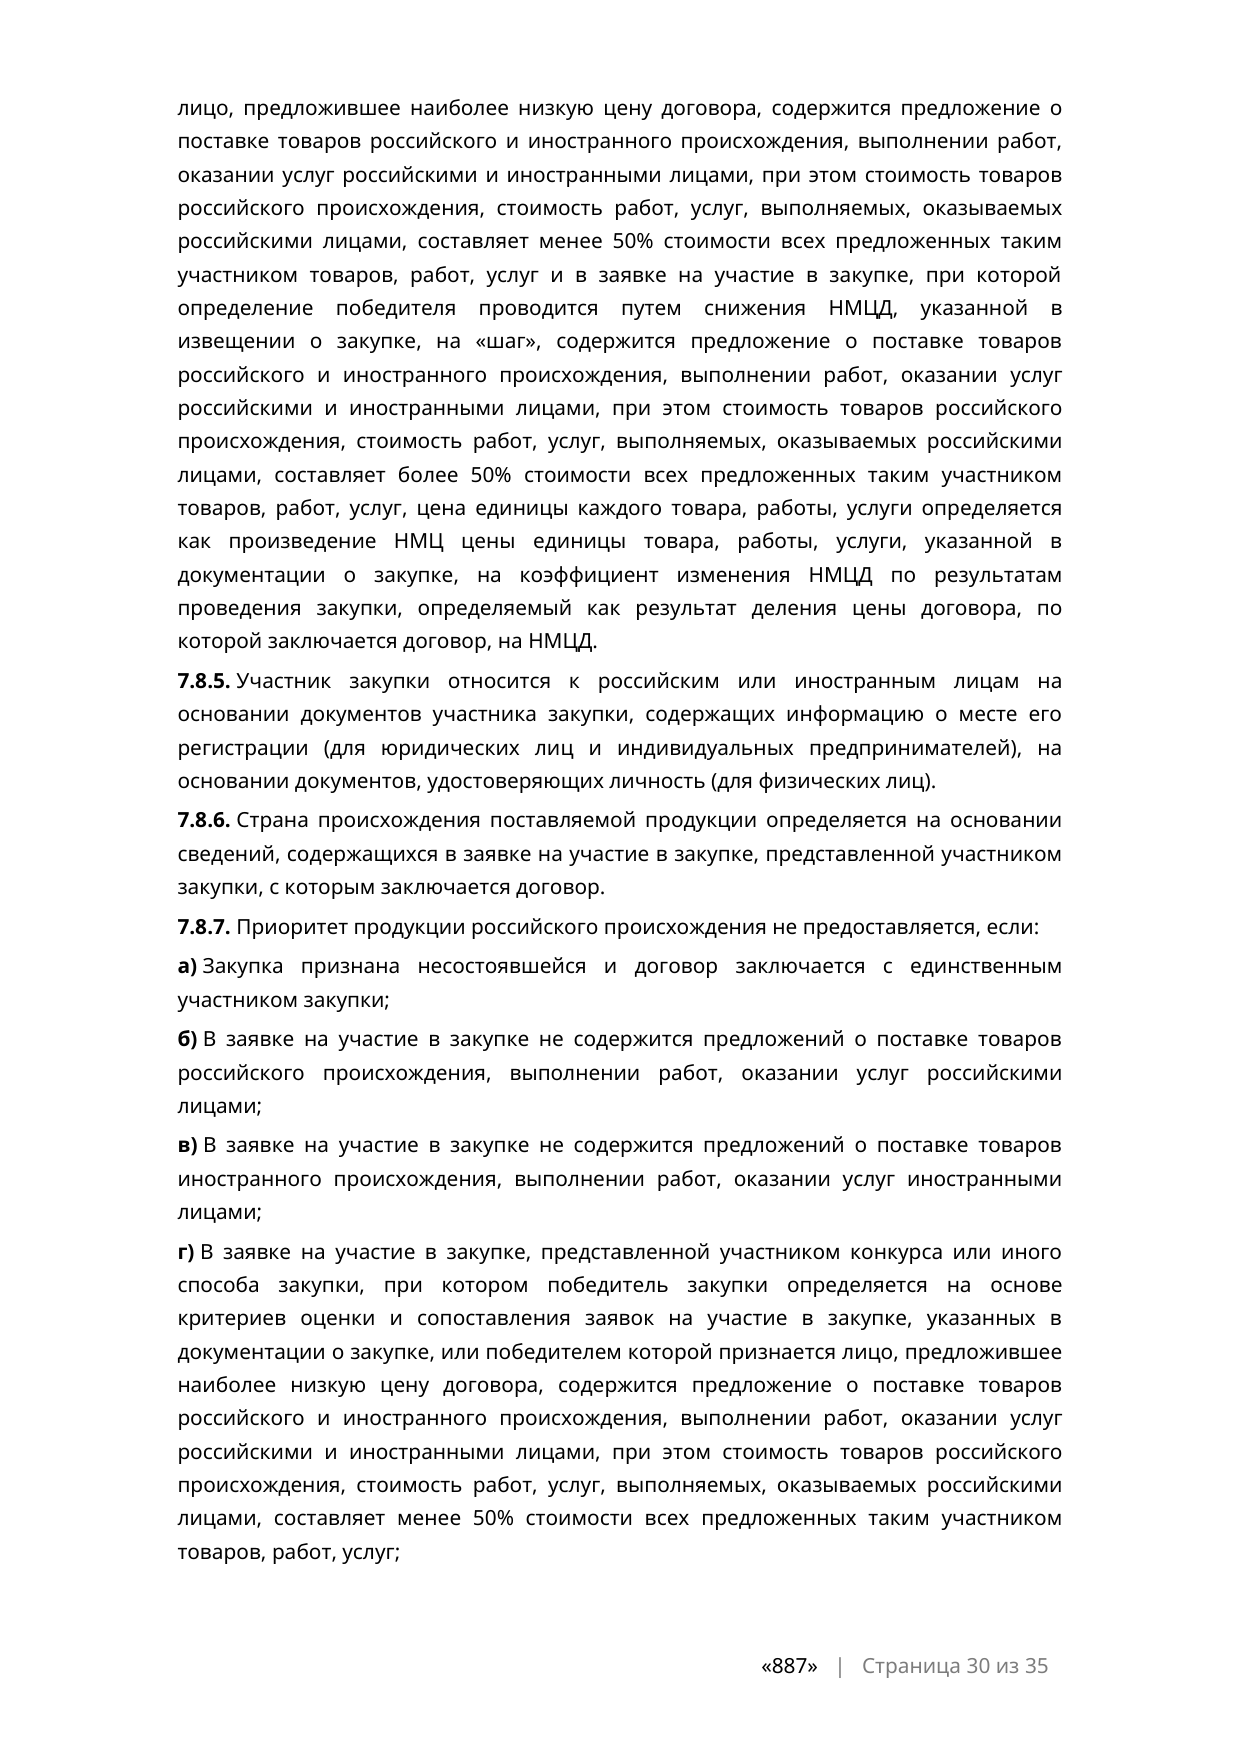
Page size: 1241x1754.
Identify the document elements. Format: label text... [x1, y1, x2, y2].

text Приоритет продукции российского происхождения не предоставляется, если: [177, 907, 1063, 941]
text Страна происхождения поставляемой продукции определяется на основании сведений, содержащихся в заявке на участие в закупке, представленной участником закупки, с которым заключается договор. [177, 801, 1063, 901]
text В заявке на участие в закупке не содержится предложений о поставке товаров иностранного происхождения, выполнении работ, оказании услуг иностранными лицами; [177, 1126, 1063, 1226]
text В заявке на участие в закупке, представленной участником конкурса или иного способа закупки, при котором победитель закупки определяется на основе критериев оценки и сопоставления заявок на участие в закупке, указанных в документации о закупке, или победителем которой признается лицо, предложившее наиболее низкую цену договора, содержится предложение о поставке товаров российского и иностранного происхождения, выполнении работ, оказании услуг российскими и иностранными лицами, при этом стоимость товаров российского происхождения, стоимость работ, услуг, выполняемых, оказываемых российскими лицами, составляет менее 50% стоимости всех предложенных таким участником товаров, работ, услуг; [177, 1232, 1063, 1566]
text Участник закупки относится к российским или иностранным лицам на основании документов участника закупки, содержащих информацию о месте его регистрации (для юридических лиц и индивидуальных предпринимателей), на основании документов, удостоверяющих личность (для физических лиц). [177, 662, 1063, 795]
text В заявке на участие в закупке не содержится предложений о поставке товаров российского происхождения, выполнении работ, оказании услуг российскими лицами; [177, 1020, 1063, 1120]
text Закупка признана несостоявшейся и договор заключается с единственным участником закупки; [177, 947, 1063, 1014]
